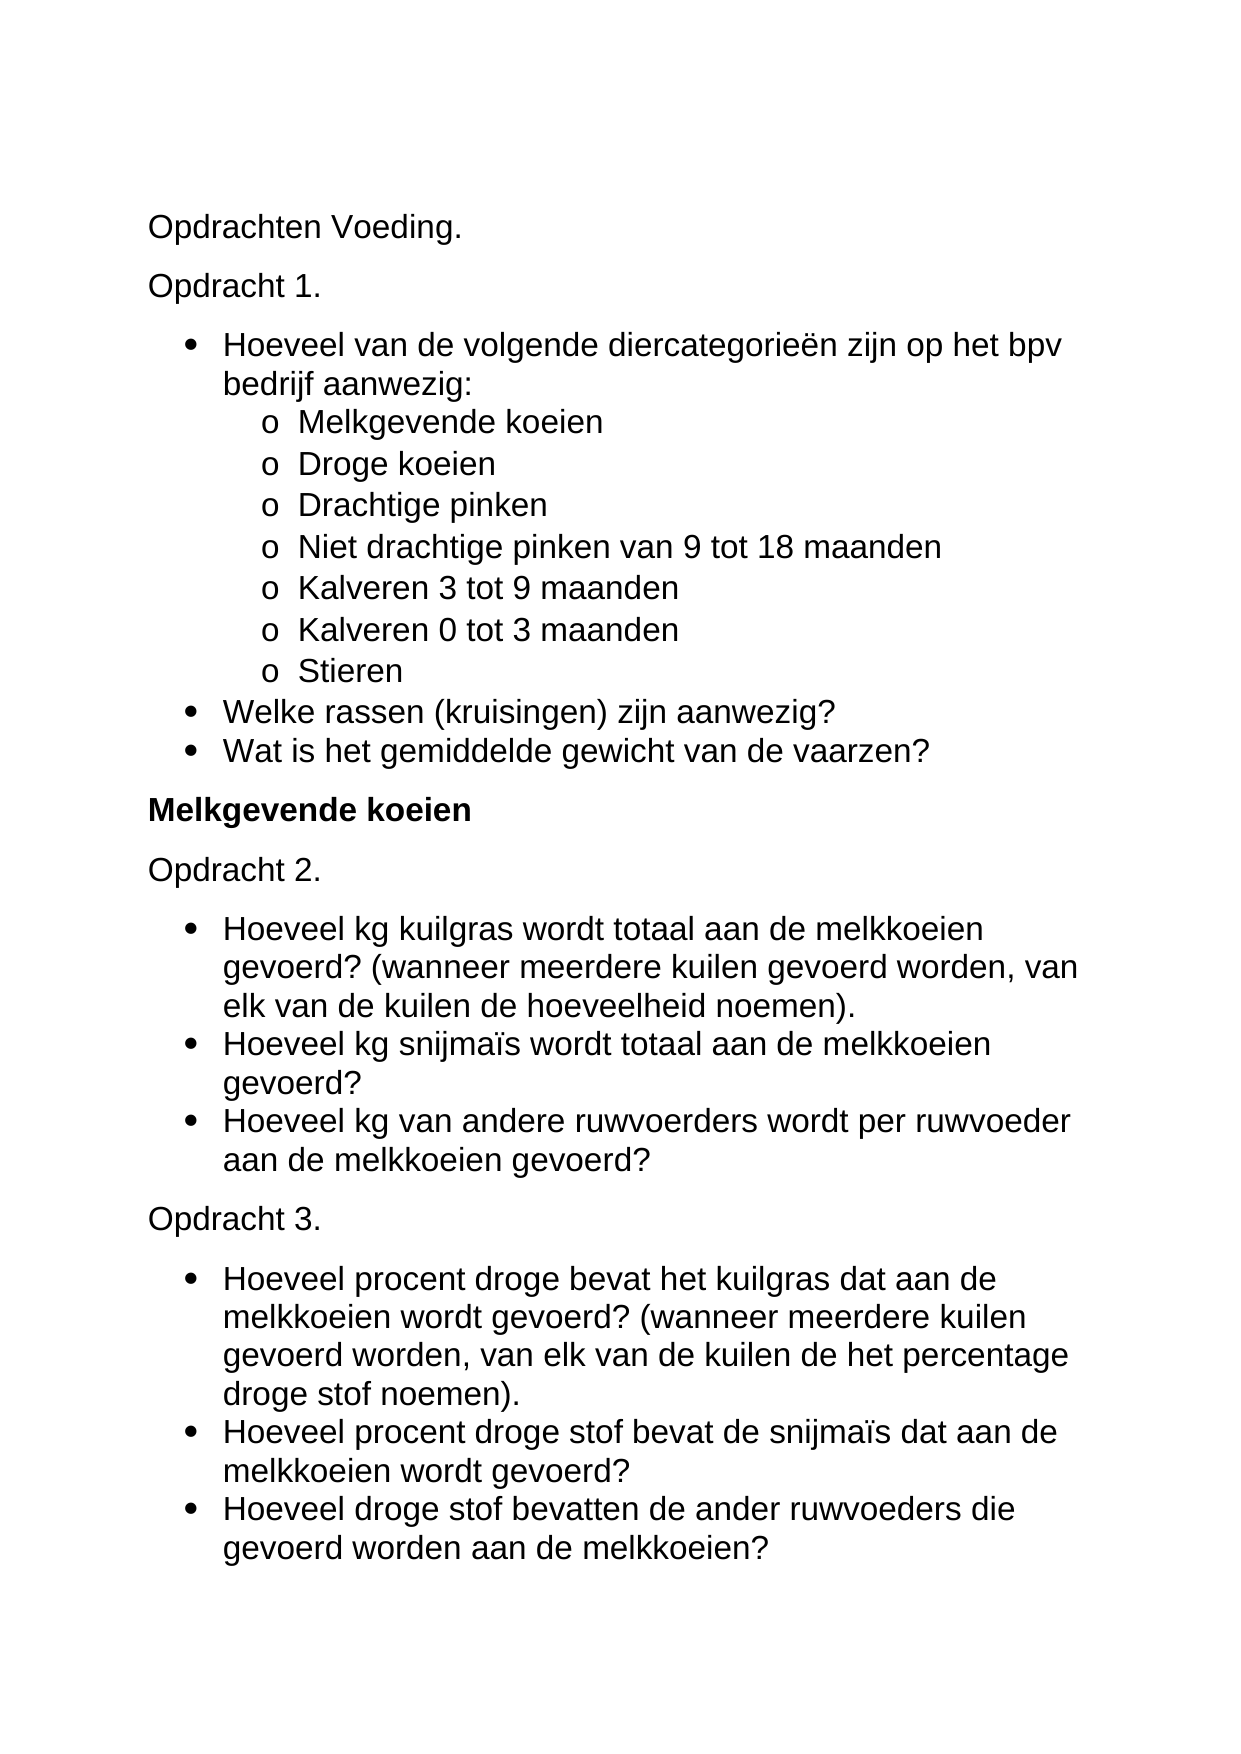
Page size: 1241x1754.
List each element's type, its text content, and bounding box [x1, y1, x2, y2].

text Opdracht 2. [148, 850, 1093, 888]
list Hoeveel droge stof bevatten de ander ruwvoeders die gevoerd worden aan de melkkoeien? [185, 1489, 1093, 1566]
list Droge koeien [260, 444, 1093, 485]
text Opdracht 1. [148, 266, 1093, 304]
list Hoeveel kg van andere ruwvoerders wordt per ruwvoeder aan de melkkoeien gevoerd? [185, 1101, 1093, 1178]
list Drachtige pinken [260, 485, 1093, 527]
list Stieren [260, 651, 1093, 693]
list Hoeveel kg kuilgras wordt totaal aan de melkkoeien gevoerd? (wanneer meerdere kuilen gevoerd worden, van elk van de kuilen de hoeveelheid noemen). [185, 909, 1093, 1024]
list Hoeveel procent droge bevat het kuilgras dat aan de melkkoeien wordt gevoerd? (wanneer meerdere kuilen gevoerd worden, van elk van de kuilen de het percentage droge stof noemen). [185, 1258, 1093, 1412]
list Kalveren 3 tot 9 maanden [260, 568, 1093, 610]
list Wat is het gemiddelde gewicht van de vaarzen? [185, 731, 1093, 770]
list Melkgevende koeien [260, 402, 1093, 444]
list Hoeveel van de volgende diercategorieën zijn op het bpv bedrijf aanwezig: [185, 325, 1093, 402]
list Kalveren 0 tot 3 maanden [260, 610, 1093, 651]
list Hoeveel kg snijmaïs wordt totaal aan de melkkoeien gevoerd? [185, 1024, 1093, 1101]
text Opdracht 3. [148, 1199, 1093, 1238]
list Welke rassen (kruisingen) zijn aanwezig? [185, 693, 1093, 731]
list Niet drachtige pinken van 9 tot 18 maanden [260, 527, 1093, 568]
text Opdrachten Voeding. [148, 207, 1093, 245]
text Melkgevende koeien [148, 791, 1093, 829]
list Hoeveel procent droge stof bevat de snijmaïs dat aan de melkkoeien wordt gevoerd? [185, 1412, 1093, 1489]
